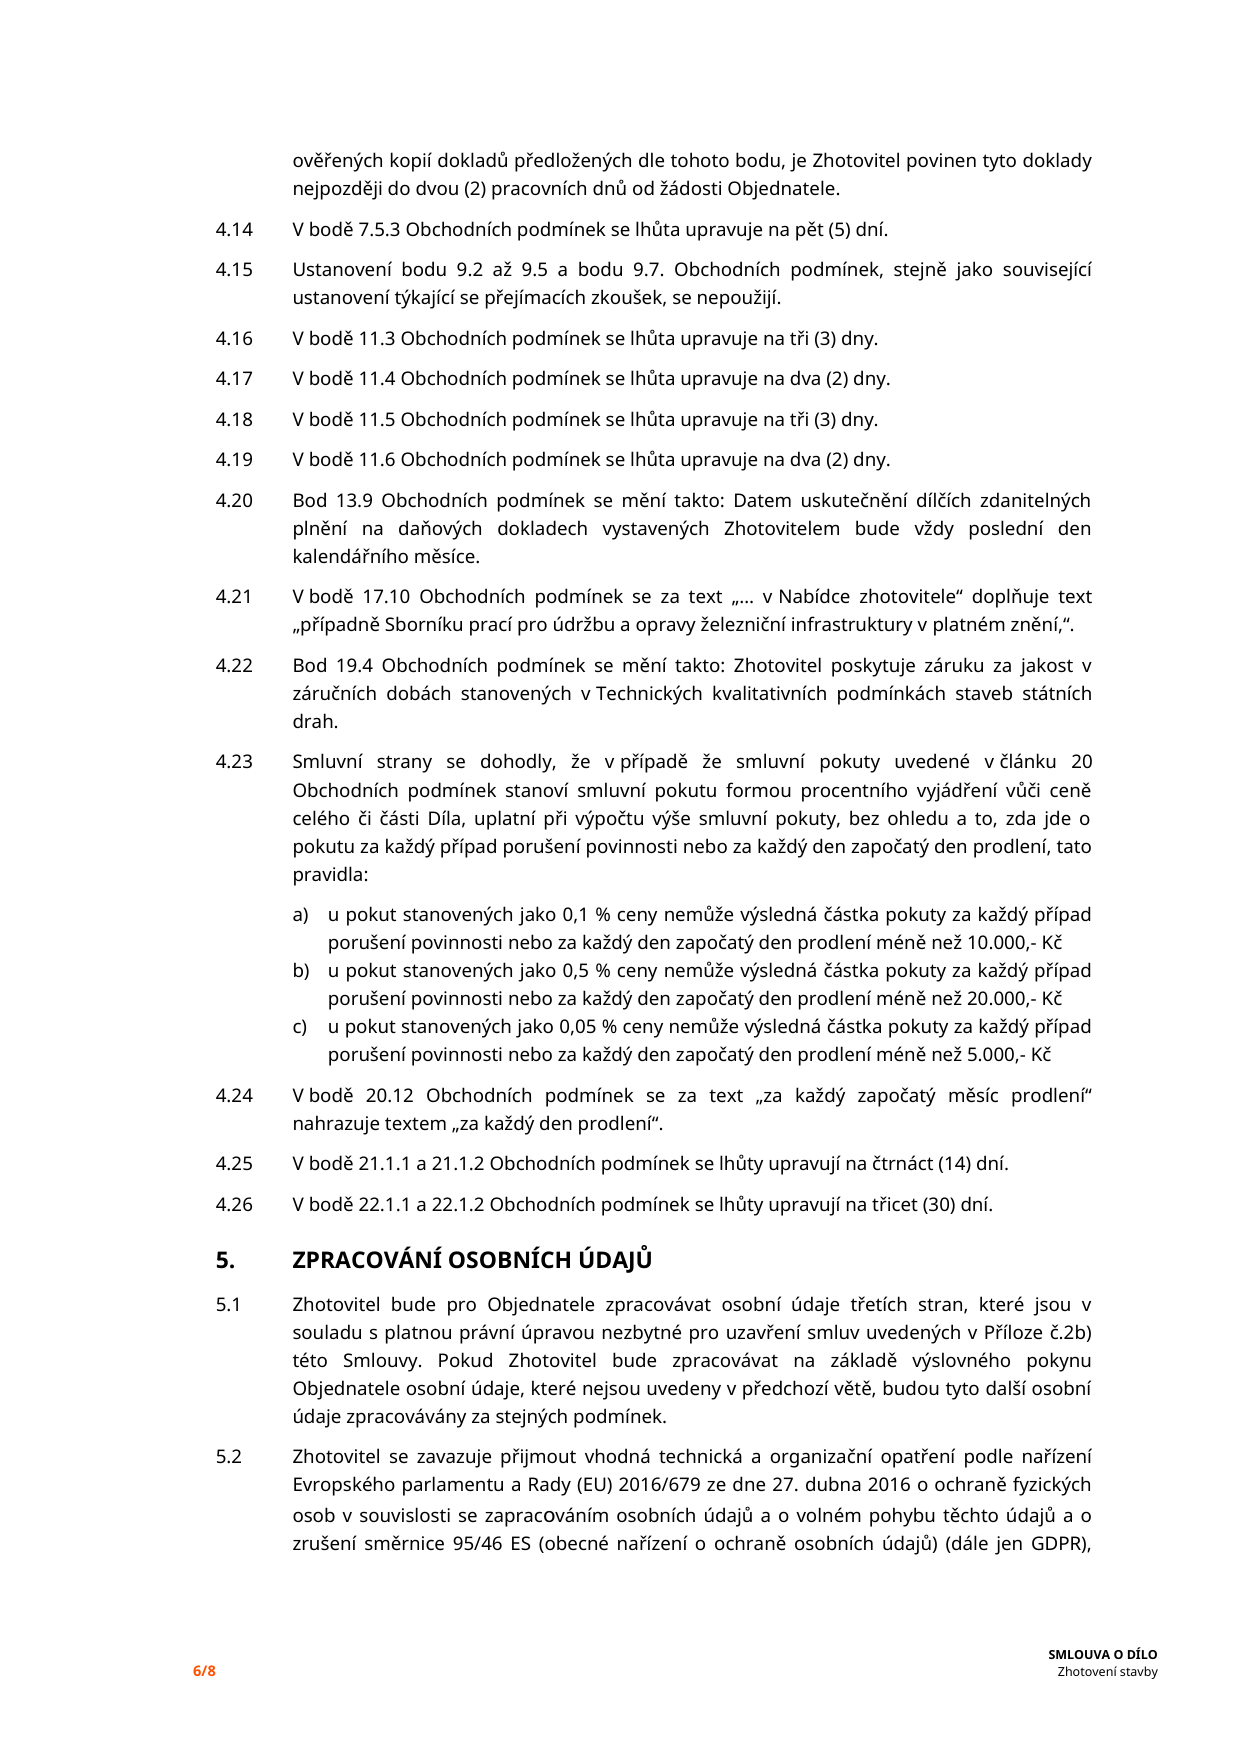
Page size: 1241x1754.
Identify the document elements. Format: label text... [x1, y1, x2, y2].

text Smluvní strany se dohodly, že v případě že smluvní pokuty uvedené v článku 20 Obchodních podmínek stanoví smluvní pokutu formou procentního vyjádření vůči ceně celého či části Díla, uplatní při výpočtu výše smluvní pokuty, bez ohledu a to, zda jde o pokutu za každý případ porušení povinnosti nebo za každý den započatý den prodlení, tato pravidla: [216, 749, 1093, 886]
text V bodě 11.3 Obchodních podmínek se lhůta upravuje na tři (3) dny. [216, 325, 1093, 351]
text V bodě 7.5.3 Obchodních podmínek se lhůta upravuje na pět (5) dní. [216, 216, 1093, 242]
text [216, 1444, 1093, 1556]
text Bod 13.9 Obchodních podmínek se mění takto: Datem uskutečnění dílčích zdanitelných plnění na daňových dokladech vystavených Zhotovitelem bude vždy poslední den kalendářního měsíce. [216, 487, 1093, 569]
text u pokut stanovených jako 0,5 % ceny nemůže výsledná částka pokuty za každý případ porušení povinnosti nebo za každý den započatý den prodlení méně než 20.000,- Kč [292, 957, 1093, 1011]
text V bodě 17.10 Obchodních podmínek se za text „… v Nabídce zhotovitele“ doplňuje text „případně Sborníku prací pro údržbu a opravy železniční infrastruktury v platném znění,“. [216, 584, 1093, 637]
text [292, 147, 1093, 201]
text V bodě 11.5 Obchodních podmínek se lhůta upravuje na tři (3) dny. [216, 406, 1093, 432]
text Ustanovení bodu 9.2 až 9.5 a bodu 9.7. Obchodních podmínek, stejně jako související ustanovení týkající se přejímacích zkoušek, se nepoužijí. [216, 257, 1093, 310]
list u pokut stanovených jako 0,1 % ceny nemůže výsledná částka pokuty za každý případ porušení povinnosti nebo za každý den započatý den prodlení méně než 10.000,- Kč [292, 901, 1093, 955]
text V bodě 22.1.1 a 22.1.2 Obchodních podmínek se lhůty upravují na třicet (30) dní. [216, 1191, 1093, 1217]
text V bodě 11.4 Obchodních podmínek se lhůta upravuje na dva (2) dny. [216, 366, 1093, 391]
text V bodě 11.6 Obchodních podmínek se lhůta upravuje na dva (2) dny. [216, 447, 1093, 472]
text u pokut stanovených jako 0,05 % ceny nemůže výsledná částka pokuty za každý případ porušení povinnosti nebo za každý den započatý den prodlení méně než 5.000,- Kč [292, 1013, 1093, 1067]
text ZPRACOVÁNÍ OSOBNÍCH ÚDAJŮ [216, 1244, 1093, 1275]
text V bodě 21.1.1 a 21.1.2 Obchodních podmínek se lhůty upravují na čtrnáct (14) dní. [216, 1151, 1093, 1176]
text Bod 19.4 Obchodních podmínek se mění takto: Zhotovitel poskytuje záruku za jakost v záručních dobách stanovených v Technických kvalitativních podmínkách staveb státních drah. [216, 652, 1093, 734]
text V bodě 20.12 Obchodních podmínek se za text „za každý započatý měsíc prodlení“ nahrazuje textem „za každý den prodlení“. [216, 1082, 1093, 1136]
text Zhotovitel bude pro Objednatele zpracovávat osobní údaje třetích stran, které jsou v souladu s platnou právní úpravou nezbytné pro uzavření smluv uvedených v Příloze č.2b) této Smlouvy. Pokud Zhotovitel bude zpracovávat na základě výslovného pokynu Objednatele osobní údaje, které nejsou uvedeny v předchozí větě, budou tyto další osobní údaje zpracovávány za stejných podmínek. [216, 1291, 1093, 1429]
